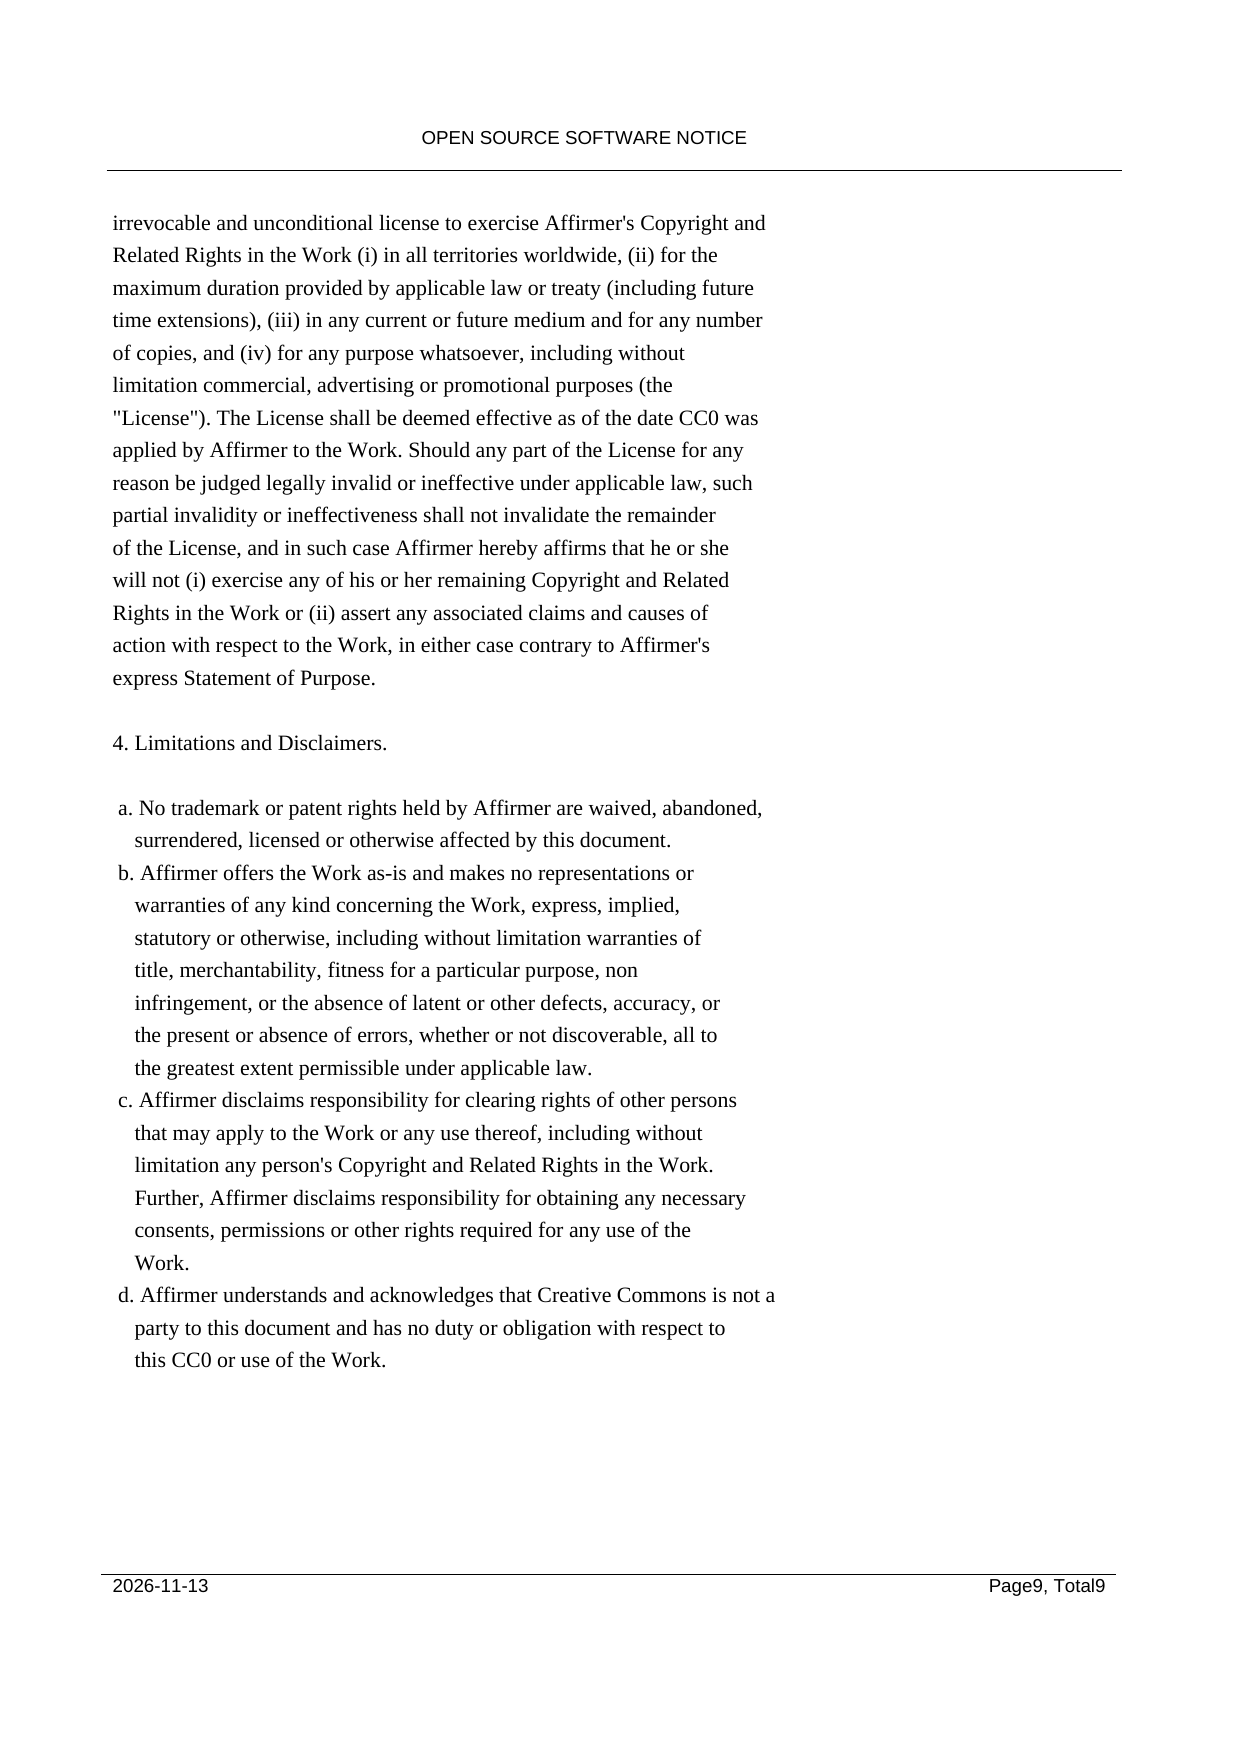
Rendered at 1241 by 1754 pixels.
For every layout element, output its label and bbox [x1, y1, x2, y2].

text [112, 206, 1128, 1376]
